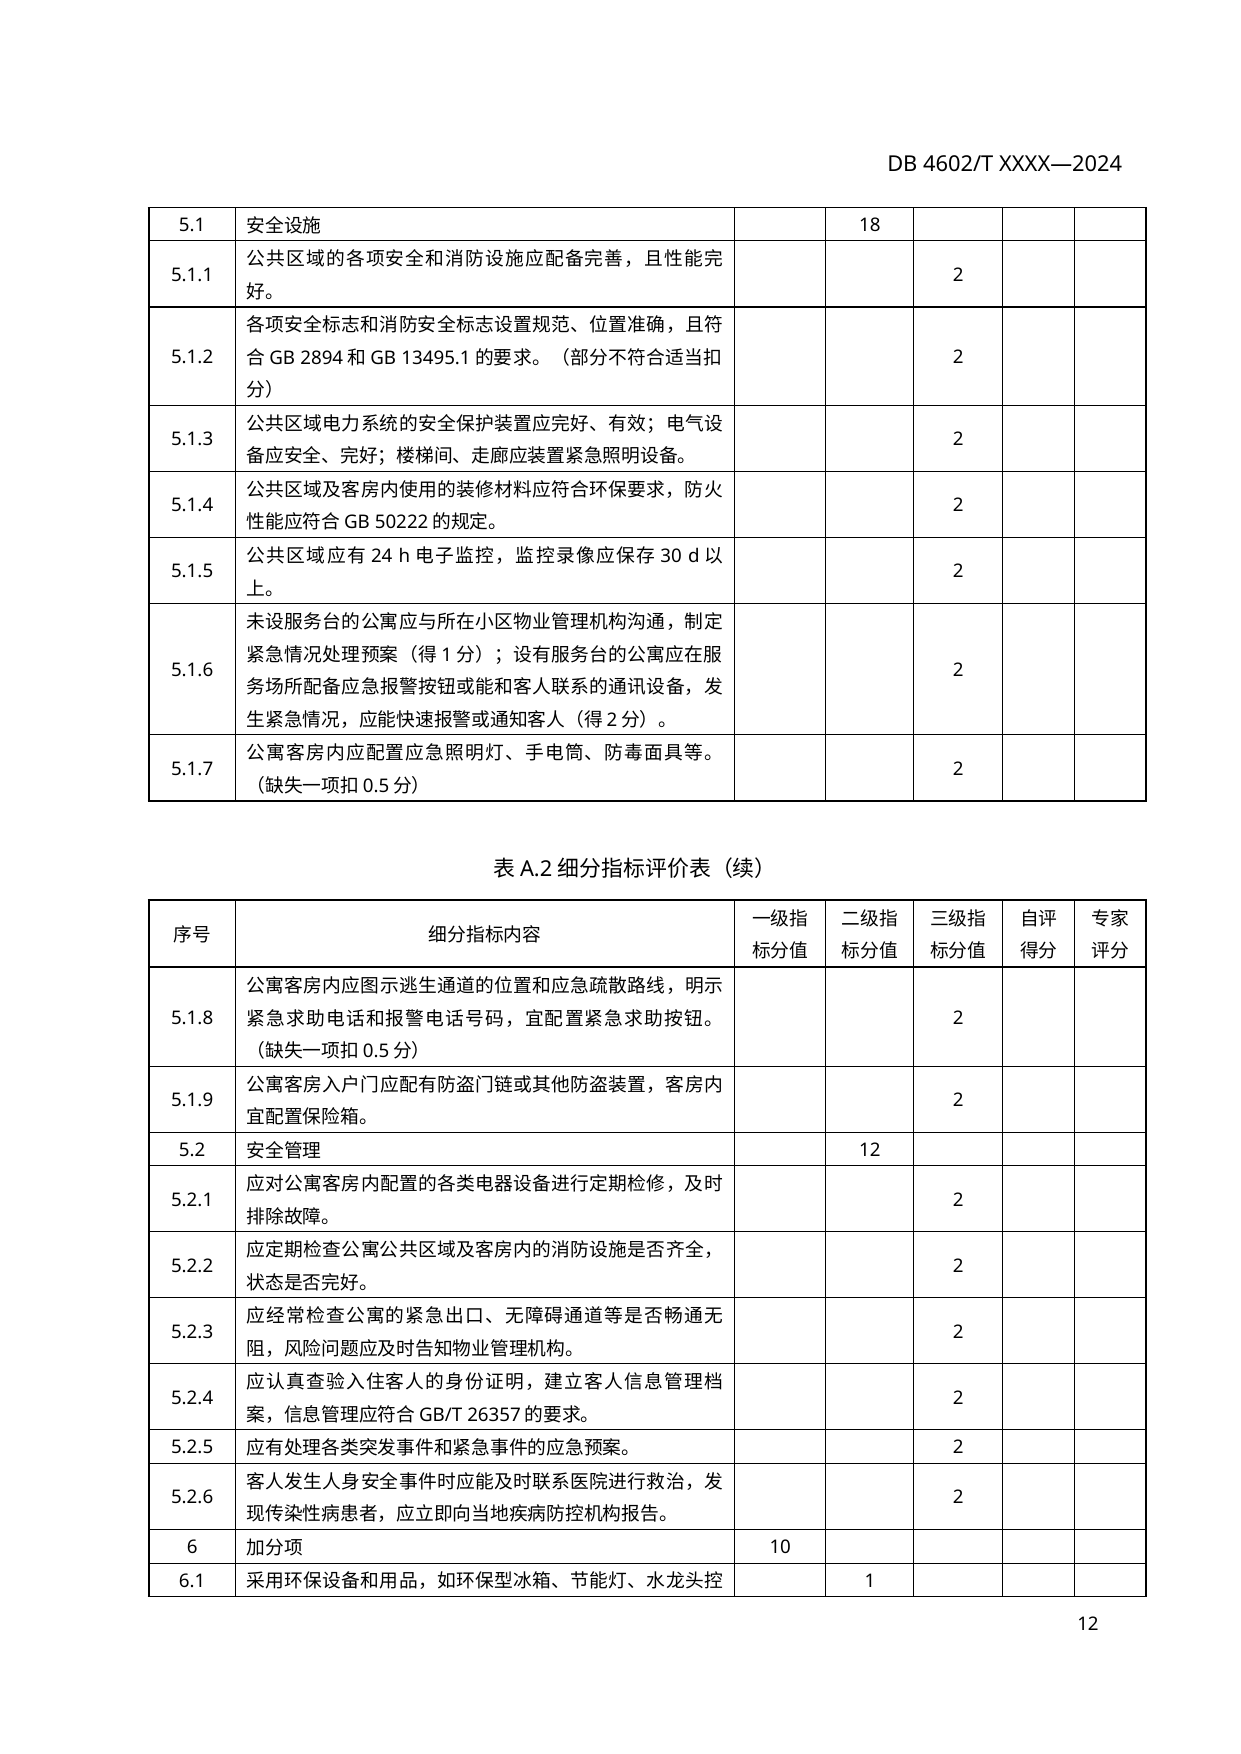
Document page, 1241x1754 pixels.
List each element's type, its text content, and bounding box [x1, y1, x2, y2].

table_cell [1003, 308, 1074, 405]
table_cell [1075, 1430, 1145, 1463]
table_cell 2 [914, 472, 1002, 537]
table_cell 10 [735, 1530, 825, 1562]
table_cell 未设服务台的公寓应与所在小区物业管理机构沟通，制定紧急情况处理预案（得1分）；设有服务台的公寓应在服务场所配备应急报警按钮或能和客人联系的通讯设备，发生紧急情况，应能快速报警或通知客人（得2分）。 [236, 604, 734, 734]
table_cell 2 [914, 406, 1002, 471]
table_cell [1003, 472, 1074, 537]
table_cell 公寓客房内应配置应急照明灯、手电筒、防毒面具等。（缺失一项扣0.5分） [236, 735, 734, 800]
table_cell [735, 1166, 825, 1231]
table_cell [1003, 538, 1074, 603]
table_cell [1003, 1232, 1074, 1297]
table_cell 5.2.2 [150, 1232, 235, 1297]
table_cell [826, 1530, 913, 1562]
table_cell 应有处理各类突发事件和紧急事件的应急预案。 [236, 1430, 734, 1463]
table_cell [826, 308, 913, 405]
table_cell 公共区域的各项安全和消防设施应配备完善，且性能完好。 [236, 241, 734, 306]
table_cell [1003, 1464, 1074, 1529]
table_cell [735, 1564, 825, 1596]
table_cell [735, 1430, 825, 1463]
table_cell 2 [914, 1067, 1002, 1132]
table_cell [1075, 1067, 1145, 1132]
list 表A.2 细分指标评价表（续） [148, 851, 1122, 883]
table_cell 2 [914, 1364, 1002, 1429]
table_cell [1075, 208, 1145, 240]
table_cell [1075, 1364, 1145, 1429]
table_cell 2 [914, 735, 1002, 800]
table_cell 5.1.8 [150, 968, 235, 1066]
table_cell [1003, 604, 1074, 734]
table_header 专家评分 [1075, 901, 1145, 966]
table_cell [1003, 735, 1074, 800]
table_cell 6 [150, 1530, 235, 1562]
table_cell 5.1.9 [150, 1067, 235, 1132]
table_cell [1075, 735, 1145, 800]
table_cell [1075, 1464, 1145, 1529]
table_cell [735, 1067, 825, 1132]
table_cell [1075, 1166, 1145, 1231]
table_cell [826, 472, 913, 537]
table_cell [735, 968, 825, 1066]
table_cell [1075, 472, 1145, 537]
table_cell 5.2.5 [150, 1430, 235, 1463]
table_cell [1075, 538, 1145, 603]
table_cell 2 [914, 968, 1002, 1066]
table_cell 安全设施 [236, 208, 734, 240]
table_cell 5.2.4 [150, 1364, 235, 1429]
table_cell [735, 538, 825, 603]
table_cell [1075, 406, 1145, 471]
table_cell 公共区域应有24 h电子监控，监控录像应保存30 d以上。 [236, 538, 734, 603]
table_cell [826, 1232, 913, 1297]
table_cell 5.2.1 [150, 1166, 235, 1231]
table_cell [1003, 1364, 1074, 1429]
table_header 二级指标分值 [826, 901, 913, 966]
table_cell 公共区域及客房内使用的装修材料应符合环保要求，防火性能应符合GB 50222的规定。 [236, 472, 734, 537]
table_cell [826, 735, 913, 800]
table_cell [826, 1464, 913, 1529]
table_cell 5.1.4 [150, 472, 235, 537]
table_cell 公寓客房内应图示逃生通道的位置和应急疏散路线，明示紧急求助电话和报警电话号码，宜配置紧急求助按钮。（缺失一项扣0.5分） [236, 968, 734, 1066]
table_cell 客人发生人身安全事件时应能及时联系医院进行救治，发现传染性病患者，应立即向当地疾病防控机构报告。 [236, 1464, 734, 1529]
table_cell [1075, 1232, 1145, 1297]
table_cell 应经常检查公寓的紧急出口、无障碍通道等是否畅通无阻，风险问题应及时告知物业管理机构。 [236, 1298, 734, 1363]
table_cell [1003, 406, 1074, 471]
table_cell [735, 735, 825, 800]
table_cell 5.1.6 [150, 604, 235, 734]
table_cell [826, 1364, 913, 1429]
table_cell 1 [826, 1564, 913, 1596]
table_cell 5.1.2 [150, 308, 235, 405]
table_cell [1003, 1166, 1074, 1231]
table_cell 5.1.1 [150, 241, 235, 306]
table_cell [914, 1530, 1002, 1562]
table_cell 应定期检查公寓公共区域及客房内的消防设施是否齐全，状态是否完好。 [236, 1232, 734, 1297]
table_cell 应对公寓客房内配置的各类电器设备进行定期检修，及时排除故障。 [236, 1166, 734, 1231]
table_cell 5.2.6 [150, 1464, 235, 1529]
table_cell 2 [914, 308, 1002, 405]
table_cell [735, 1464, 825, 1529]
table_cell [1003, 1067, 1074, 1132]
table_cell 18 [826, 208, 913, 240]
table_cell 6.1 [150, 1564, 235, 1596]
table_cell [826, 241, 913, 306]
table_cell [1075, 1564, 1145, 1596]
table_cell [1075, 241, 1145, 306]
table_cell [826, 1298, 913, 1363]
table_cell [735, 1133, 825, 1165]
table_cell [826, 1067, 913, 1132]
table_cell 2 [914, 604, 1002, 734]
table_cell [1003, 1430, 1074, 1463]
table_cell [735, 1364, 825, 1429]
table_cell 公共区域电力系统的安全保护装置应完好、有效；电气设备应安全、完好；楼梯间、走廊应装置紧急照明设备。 [236, 406, 734, 471]
table_cell 5.1 [150, 208, 235, 240]
table_cell [826, 538, 913, 603]
table_cell [1003, 241, 1074, 306]
table_header 序号 [150, 901, 235, 966]
table_cell [914, 1133, 1002, 1165]
table_cell 2 [914, 1298, 1002, 1363]
table_cell [1075, 308, 1145, 405]
table_cell [735, 604, 825, 734]
table_header 一级指标分值 [735, 901, 825, 966]
table_cell 安全管理 [236, 1133, 734, 1165]
table_cell [826, 1166, 913, 1231]
table_cell [826, 604, 913, 734]
table_cell 5.2 [150, 1133, 235, 1165]
table_cell 公寓客房入户门应配有防盗门链或其他防盗装置，客房内宜配置保险箱。 [236, 1067, 734, 1132]
table_cell [826, 406, 913, 471]
table_cell [914, 1564, 1002, 1596]
table_cell [826, 1430, 913, 1463]
table_header 细分指标内容 [236, 901, 734, 966]
table_cell [735, 1298, 825, 1363]
table_header 自评得分 [1003, 901, 1074, 966]
table_cell [735, 208, 825, 240]
table_cell 5.1.3 [150, 406, 235, 471]
table_cell [1003, 1298, 1074, 1363]
table_cell 2 [914, 1430, 1002, 1463]
table_cell 2 [914, 241, 1002, 306]
table_cell [1075, 968, 1145, 1066]
table_cell 应认真查验入住客人的身份证明，建立客人信息管理档案，信息管理应符合GB/T 26357的要求。 [236, 1364, 734, 1429]
table_cell 2 [914, 1232, 1002, 1297]
table_cell 12 [826, 1133, 913, 1165]
table_cell [1003, 968, 1074, 1066]
table_cell [1075, 1133, 1145, 1165]
table_cell [735, 308, 825, 405]
table_cell [1075, 1530, 1145, 1562]
table_cell 2 [914, 1166, 1002, 1231]
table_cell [236, 1564, 734, 1596]
table_cell 各项安全标志和消防安全标志设置规范、位置准确，且符合GB 2894和GB 13495.1的要求。（部分不符合适当扣分） [236, 308, 734, 405]
table_cell [735, 472, 825, 537]
table_cell [1003, 1564, 1074, 1596]
table_cell [826, 968, 913, 1066]
table_cell [735, 241, 825, 306]
table_cell 加分项 [236, 1530, 734, 1562]
table_cell 5.1.7 [150, 735, 235, 800]
table_cell [1003, 208, 1074, 240]
table_cell [1075, 604, 1145, 734]
table_cell 2 [914, 1464, 1002, 1529]
table_cell [735, 406, 825, 471]
table_cell [1075, 1298, 1145, 1363]
table_cell 5.2.3 [150, 1298, 235, 1363]
table_cell [914, 208, 1002, 240]
table_cell [1003, 1133, 1074, 1165]
table_cell [735, 1232, 825, 1297]
table_header 三级指标分值 [914, 901, 1002, 966]
table_cell 2 [914, 538, 1002, 603]
table_cell [1003, 1530, 1074, 1562]
table_cell 5.1.5 [150, 538, 235, 603]
